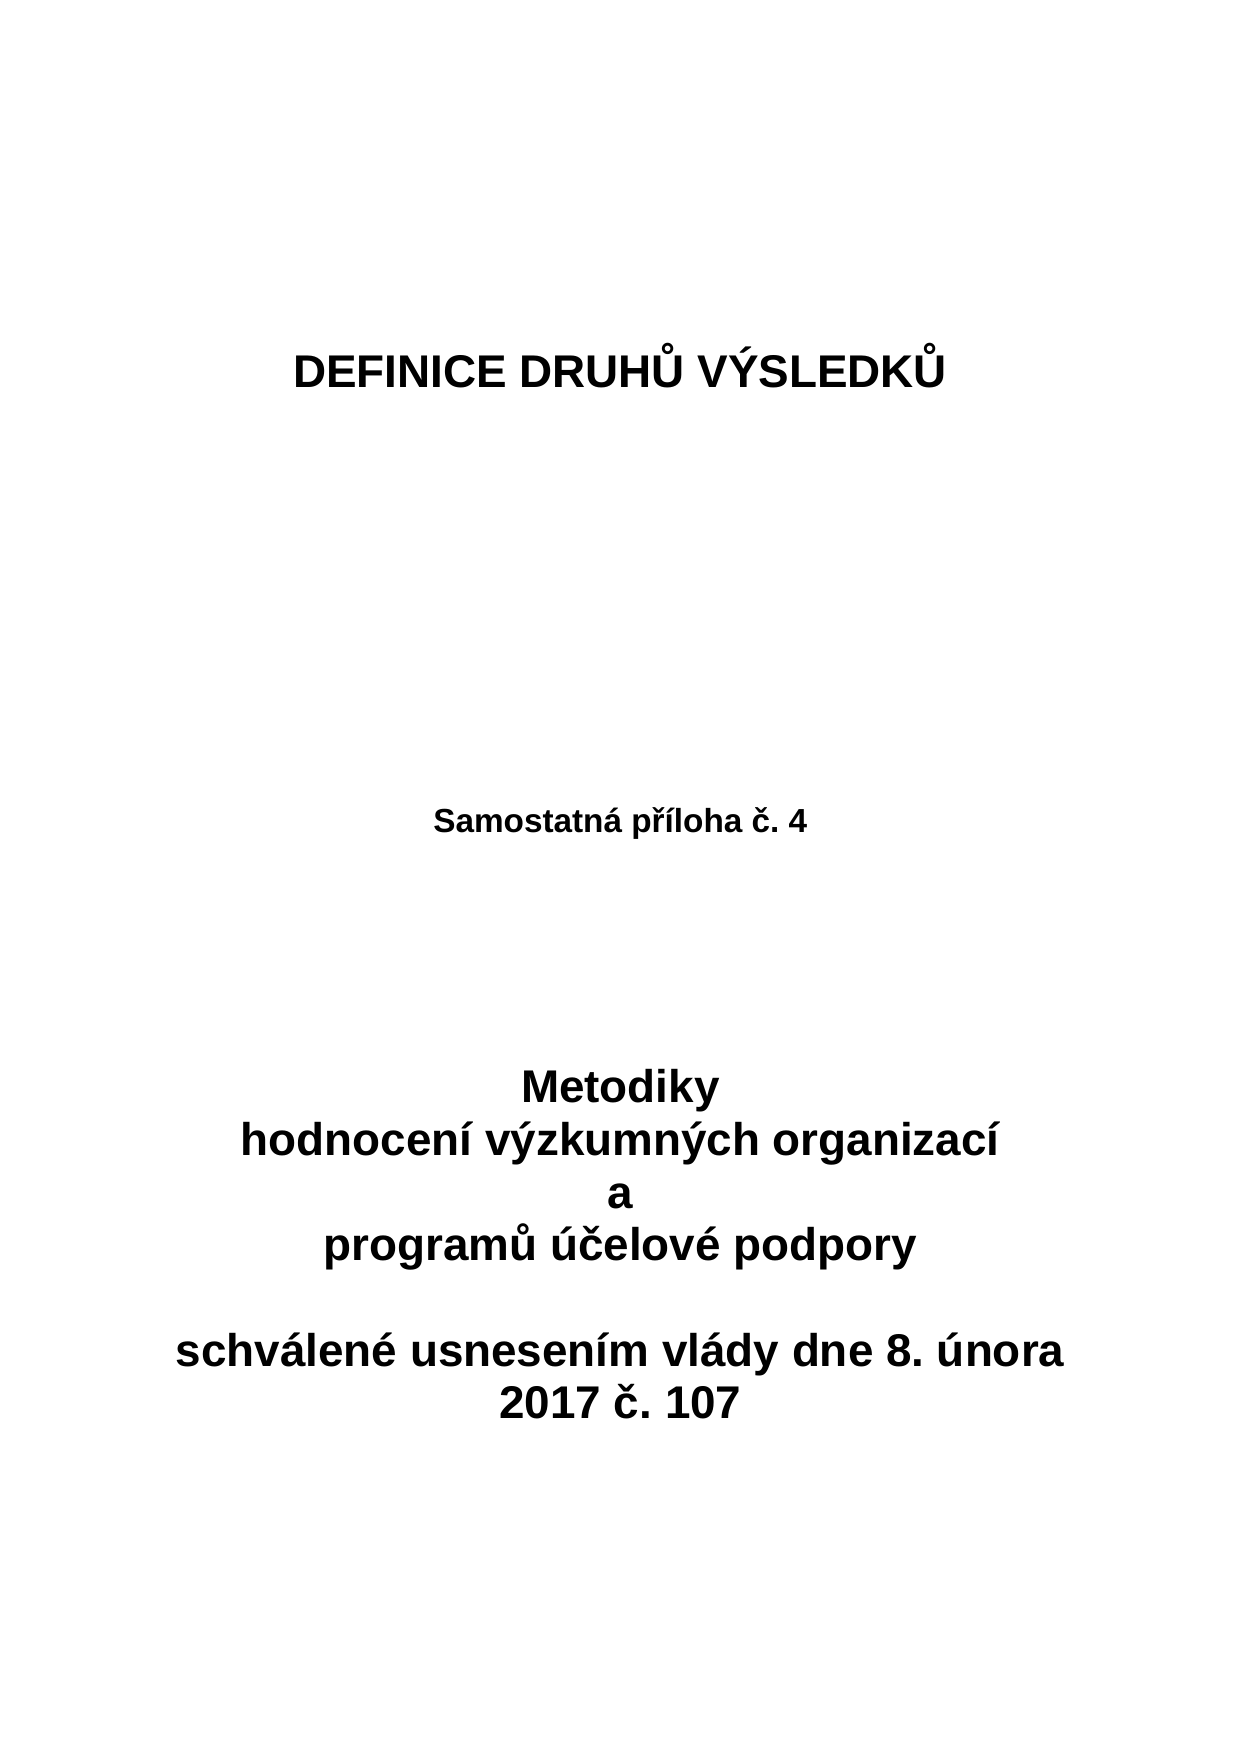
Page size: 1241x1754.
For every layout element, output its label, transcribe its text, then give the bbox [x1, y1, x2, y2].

text DEFINICE DRUHŮ VÝSLEDKŮ [148, 344, 1093, 397]
text Samostatná příloha č. 4 [148, 801, 1093, 839]
text programů účelové podpory [148, 1218, 1093, 1271]
text Metodiky [148, 1060, 1093, 1112]
text hodnocení výzkumných organizací [148, 1112, 1093, 1165]
text a [148, 1165, 1093, 1218]
text schválené usnesením vlády dne 8. února 2017 č. 107 [148, 1323, 1093, 1429]
